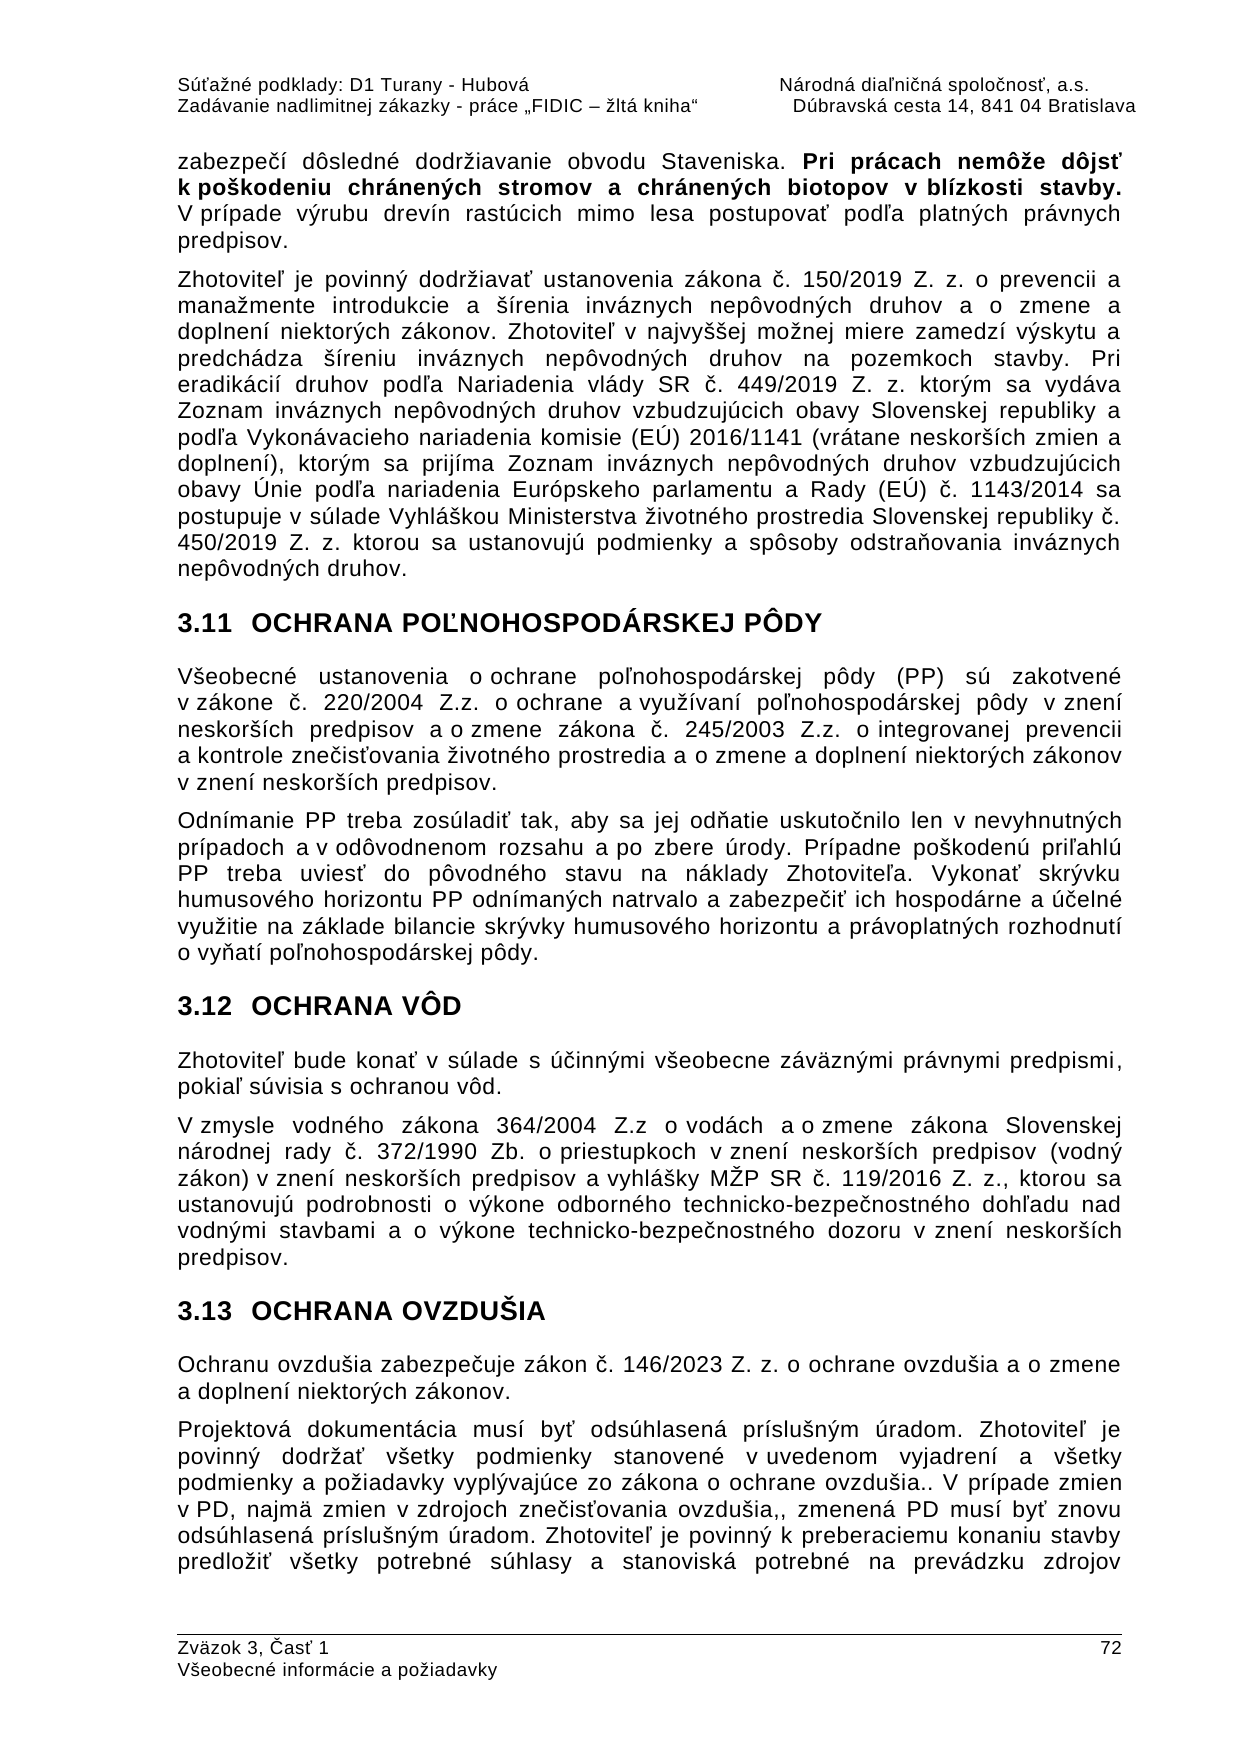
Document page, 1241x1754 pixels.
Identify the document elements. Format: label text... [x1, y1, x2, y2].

text V zmysle vodného zákona 364/2004 Z.z o vodách a o zmene zákona Slovenskej národnej rady č. 372/1990 Zb. o priestupkoch v znení neskorších predpisov (vodný zákon) v znení neskorších predpisov a vyhlášky MŽP SR č. 119/2016 Z. z., ktorou sa ustanovujú podrobnosti o výkone odborného technicko-bezpečnostného dohľadu nad vodnými stavbami a o výkone technicko-bezpečnostného dozoru v znení neskorších predpisov. [177, 1112, 1122, 1270]
text Zhotoviteľ je povinný dodržiavať ustanovenia zákona č. 150/2019 Z. z. o prevencii a manažmente introdukcie a šírenia inváznych nepôvodných druhov a o zmene a doplnení niektorých zákonov. Zhotoviteľ v najvyššej možnej miere zamedzí výskytu a predchádza šíreniu inváznych nepôvodných druhov na pozemkoch stavby. Pri eradikácií druhov podľa Nariadenia vlády SR č. 449/2019 Z. z. ktorým sa vydáva Zoznam inváznych nepôvodných druhov vzbudzujúcich obavy Slovenskej republiky a podľa Vykonávacieho nariadenia komisie (EÚ) 2016/1141 (vrátane neskorších zmien a doplnení), ktorým sa prijíma Zoznam inváznych nepôvodných druhov vzbudzujúcich obavy Únie podľa nariadenia Európskeho parlamentu a Rady (EÚ) č. 1143/2014 sa postupuje v súlade Vyhláškou Ministerstva životného prostredia Slovenskej republiky č. 450/2019 Z. z. ktorou sa ustanovujú podmienky a spôsoby odstraňovania inváznych nepôvodných druhov. [177, 266, 1122, 582]
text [177, 1416, 1122, 1574]
text Všeobecné ustanovenia o ochrane poľnohospodárskej pôdy (PP) sú zakotvené v zákone č. 220/2004 Z.z. o ochrane a využívaní poľnohospodárskej pôdy v znení neskorších predpisov a o zmene zákona č. 245/2003 Z.z. o integrovanej prevencii a kontrole znečisťovania životného prostredia a o zmene a doplnení niektorých zákonov v znení neskorších predpisov. [177, 663, 1122, 795]
subtitle 3.13 Ochrana ovzdušia [177, 1295, 1122, 1326]
text Odnímanie PP treba zosúladiť tak, aby sa jej odňatie uskutočnilo len v nevyhnutných prípadoch a v odôvodnenom rozsahu a po zbere úrody. Prípadne poškodenú priľahlú PP treba uviesť do pôvodného stavu na náklady Zhotoviteľa. Vykonať skrývku humusového horizontu PP odnímaných natrvalo a zabezpečiť ich hospodárne a účelné využitie na základe bilancie skrývky humusového horizontu a právoplatných rozhodnutí o vyňatí poľnohospodárskej pôdy. [177, 807, 1122, 965]
text Zhotoviteľ bude konať v súlade s účinnými všeobecne záväznými právnymi predpismi, pokiaľ súvisia s ochranou vôd. [177, 1047, 1122, 1099]
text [177, 148, 1122, 253]
subtitle 3.11 Ochrana poľnohospodárskej pôdy [177, 607, 1122, 638]
subtitle 3.12 Ochrana vôd [177, 990, 1122, 1022]
text Ochranu ovzdušia zabezpečuje zákon č. 146/2023 Z. z. o ochrane ovzdušia a o zmene a doplnení niektorých zákonov. [177, 1351, 1122, 1404]
